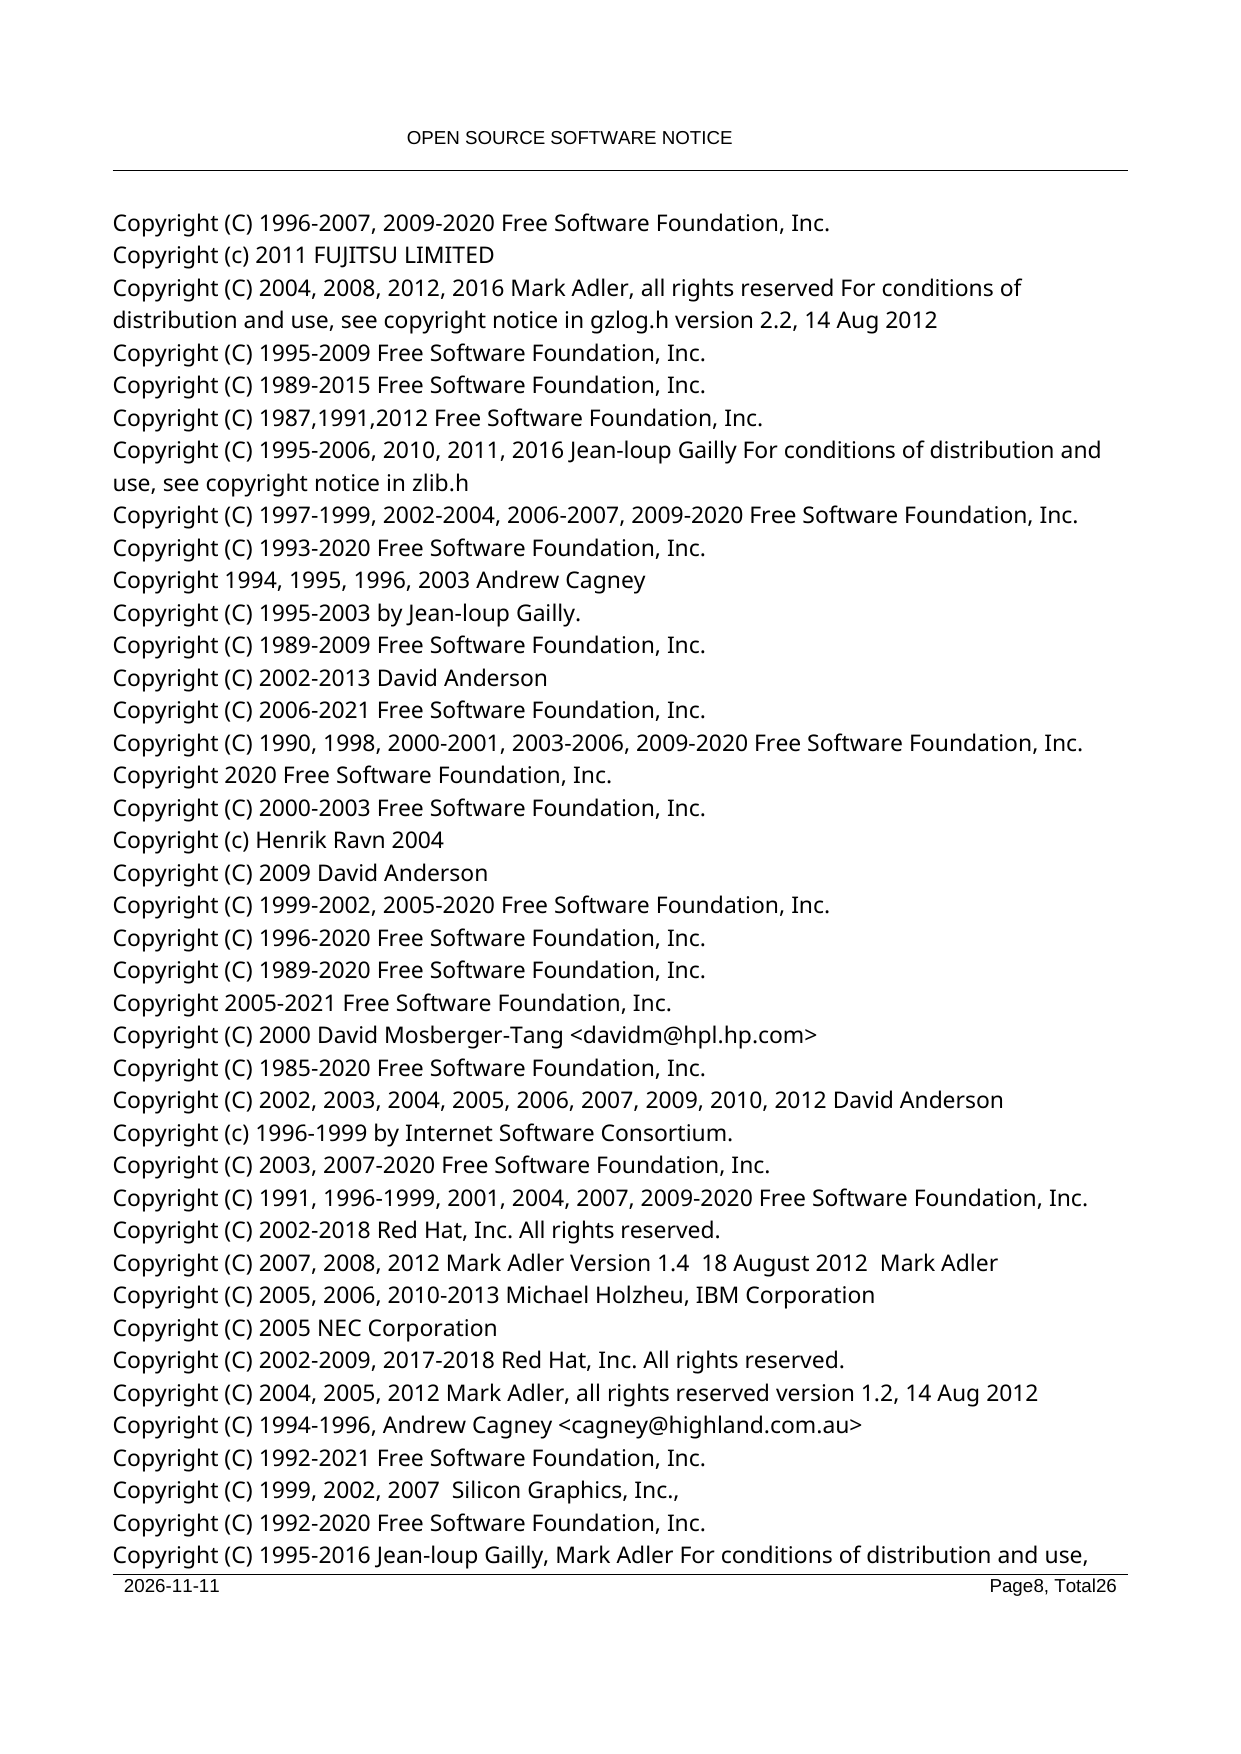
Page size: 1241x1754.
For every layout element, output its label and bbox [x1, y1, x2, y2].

text [112, 206, 1128, 1571]
